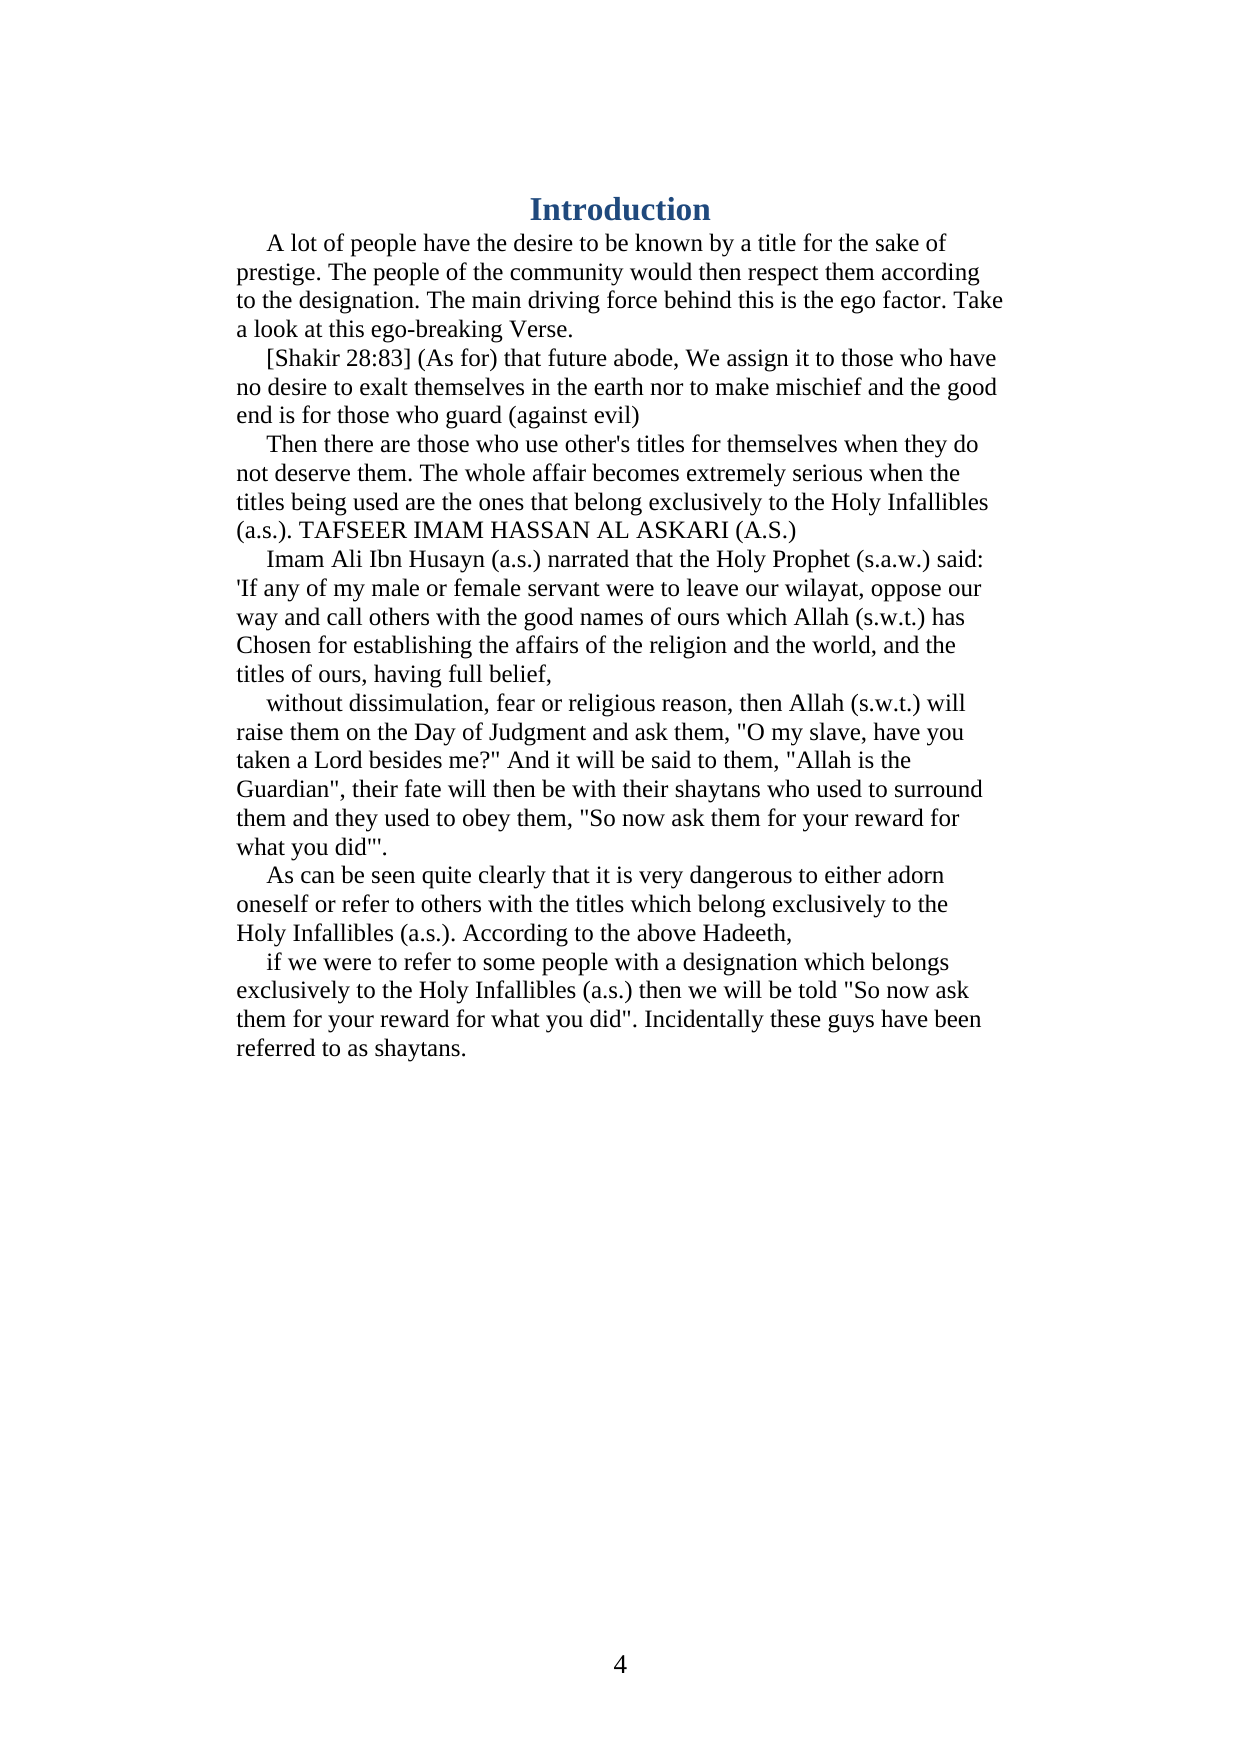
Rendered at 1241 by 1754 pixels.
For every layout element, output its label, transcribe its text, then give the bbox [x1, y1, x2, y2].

text if we were to refer to some people with a designation which belongs exclusively to the Holy Infallibles (a.s.) then we will be told "So now ask them for your reward for what you did". Incidentally these guys have been referred to as shaytans. [236, 947, 1004, 1062]
subtitle Introduction [236, 190, 1004, 228]
text [Shakir 28:83] (As for) that future abode, We assign it to those who have no desire to exalt themselves in the earth nor to make mischief and the good end is for those who guard (against evil) [236, 343, 1004, 429]
text A lot of people have the desire to be known by a title for the sake of prestige. The people of the community would then respect them according to the designation. The main driving force behind this is the ego factor. Take a look at this ego-breaking Verse. [236, 228, 1004, 343]
text without dissimulation, fear or religious reason, then Allah (s.w.t.) will raise them on the Day of Judgment and ask them, "O my slave, have you taken a Lord besides me?" And it will be said to them, "Allah is the Guardian", their fate will then be with their shaytans who used to surround them and they used to obey them, "So now ask them for your reward for what you did"'. [236, 688, 1004, 861]
text As can be seen quite clearly that it is very dangerous to either adorn oneself or refer to others with the titles which belong exclusively to the Holy Infallibles (a.s.). According to the above Hadeeth, [236, 861, 1004, 947]
text Imam Ali Ibn Husayn (a.s.) narrated that the Holy Prophet (s.a.w.) said: 'If any of my male or female servant were to leave our wilayat, oppose our way and call others with the good names of ours which Allah (s.w.t.) has Chosen for establishing the affairs of the religion and the world, and the titles of ours, having full belief, [236, 544, 1004, 688]
text Then there are those who use other's titles for themselves when they do not deserve them. The whole affair becomes extremely serious when the titles being used are the ones that belong exclusively to the Holy Infallibles (a.s.). TAFSEER IMAM HASSAN AL ASKARI (A.S.) [236, 429, 1004, 544]
